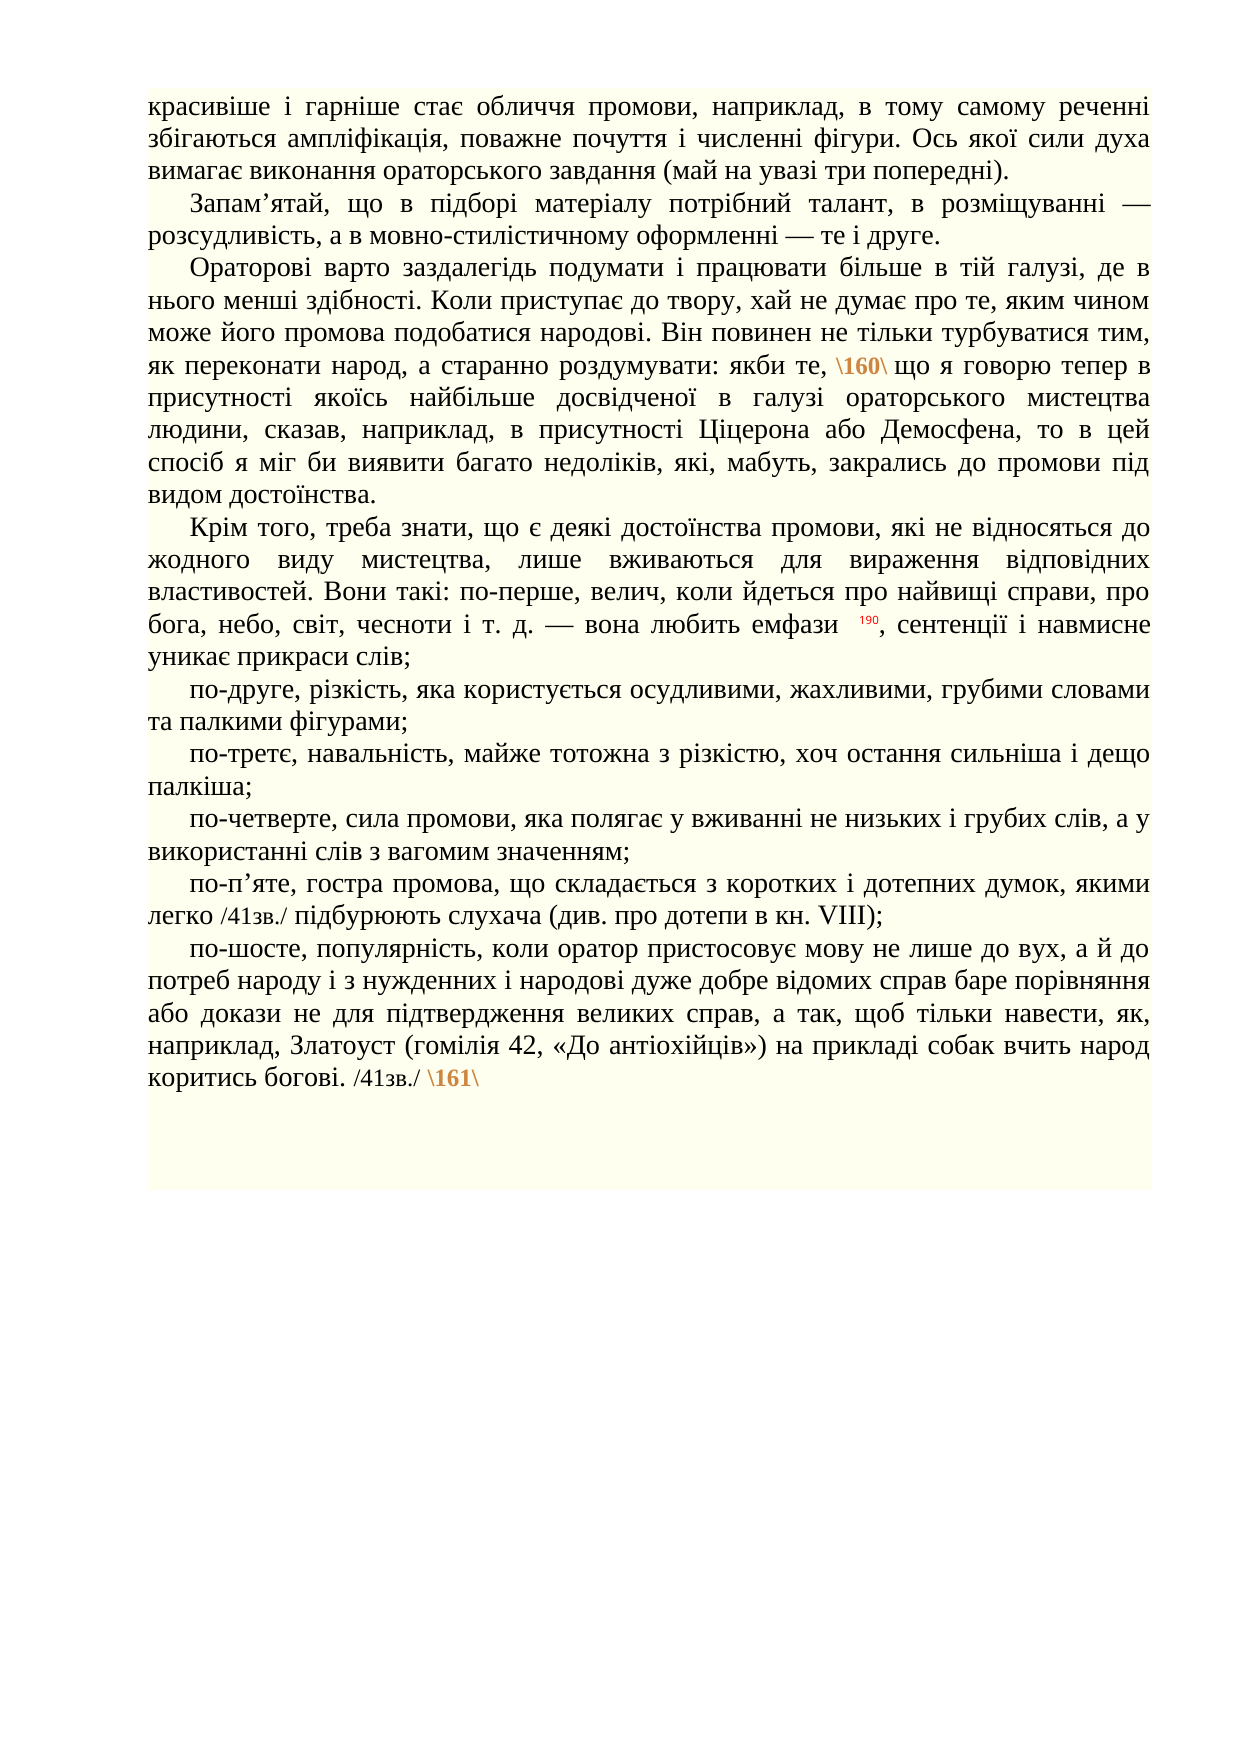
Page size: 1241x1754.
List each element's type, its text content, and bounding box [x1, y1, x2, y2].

text по-друге, різкість, яка користується осудливими, жахливими, грубими словами та палкими фігурами; [148, 672, 1152, 736]
text по-шосте, популярність, коли оратор пристосовує мову не лише до вух, а й до потреб народу і з нужденних і народові дуже добре відомих справ баре порівняння або докази не для підтвердження великих справ, а так, щоб тільки навести, як, наприклад, Златоуст (гомілія 42, «До антіохійців») на прикладі собак вчить народ коритись богові. /41зв./ \161\ [148, 931, 1152, 1093]
text Ораторові варто заздалегідь подумати і працювати більше в тій галузі, де в нього менші здібності. Коли приступає до твору, хай не думає про те, яким чином може його промова подобатися народові. Він повинен не тільки турбуватися тим, як переконати народ, а старанно роздумувати: якби те, \160\ що я говорю тепер в присутності якоїсь найбільше досвідченої в галузі ораторського мистецтва людини, сказав, наприклад, в присутності Ціцерона або Демосфена, то в цей спосіб я міг би виявити багато недоліків, які, мабуть, закрались до промови під видом достоїнства. [148, 251, 1152, 510]
text по-третє, навальність, майже тотожна з різкістю, хоч остання сильніша і дещо палкіша; [148, 736, 1152, 801]
text Запам’ятай, що в підборі матеріалу потрібний талант, в розміщуванні — розсудливість, а в мовно-стилістичному оформленні — те і друге. [148, 186, 1152, 251]
text по-п’яте, гостра промова, що складається з коротких і дотепних думок, якими легко /41зв./ підбурюють слухача (див. про дотепи в кн. VIII); [148, 866, 1152, 931]
text Крім того, треба знати, що є деякі достоїнства промови, які не відносяться до жодного виду мистецтва, лише вживаються для вираження відповідних властивостей. Вони такі: по-перше, велич, коли йдеться про найвищі справи, про бога, небо, світ, чесноти і т. д. — вона любить емфази 190, сентенції і навмисне уникає прикраси слів; [148, 510, 1152, 672]
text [148, 88, 1152, 186]
text по-четверте, сила промови, яка полягає у вживанні не низьких і грубих слів, а у використанні слів з вагомим значенням; [148, 801, 1152, 866]
